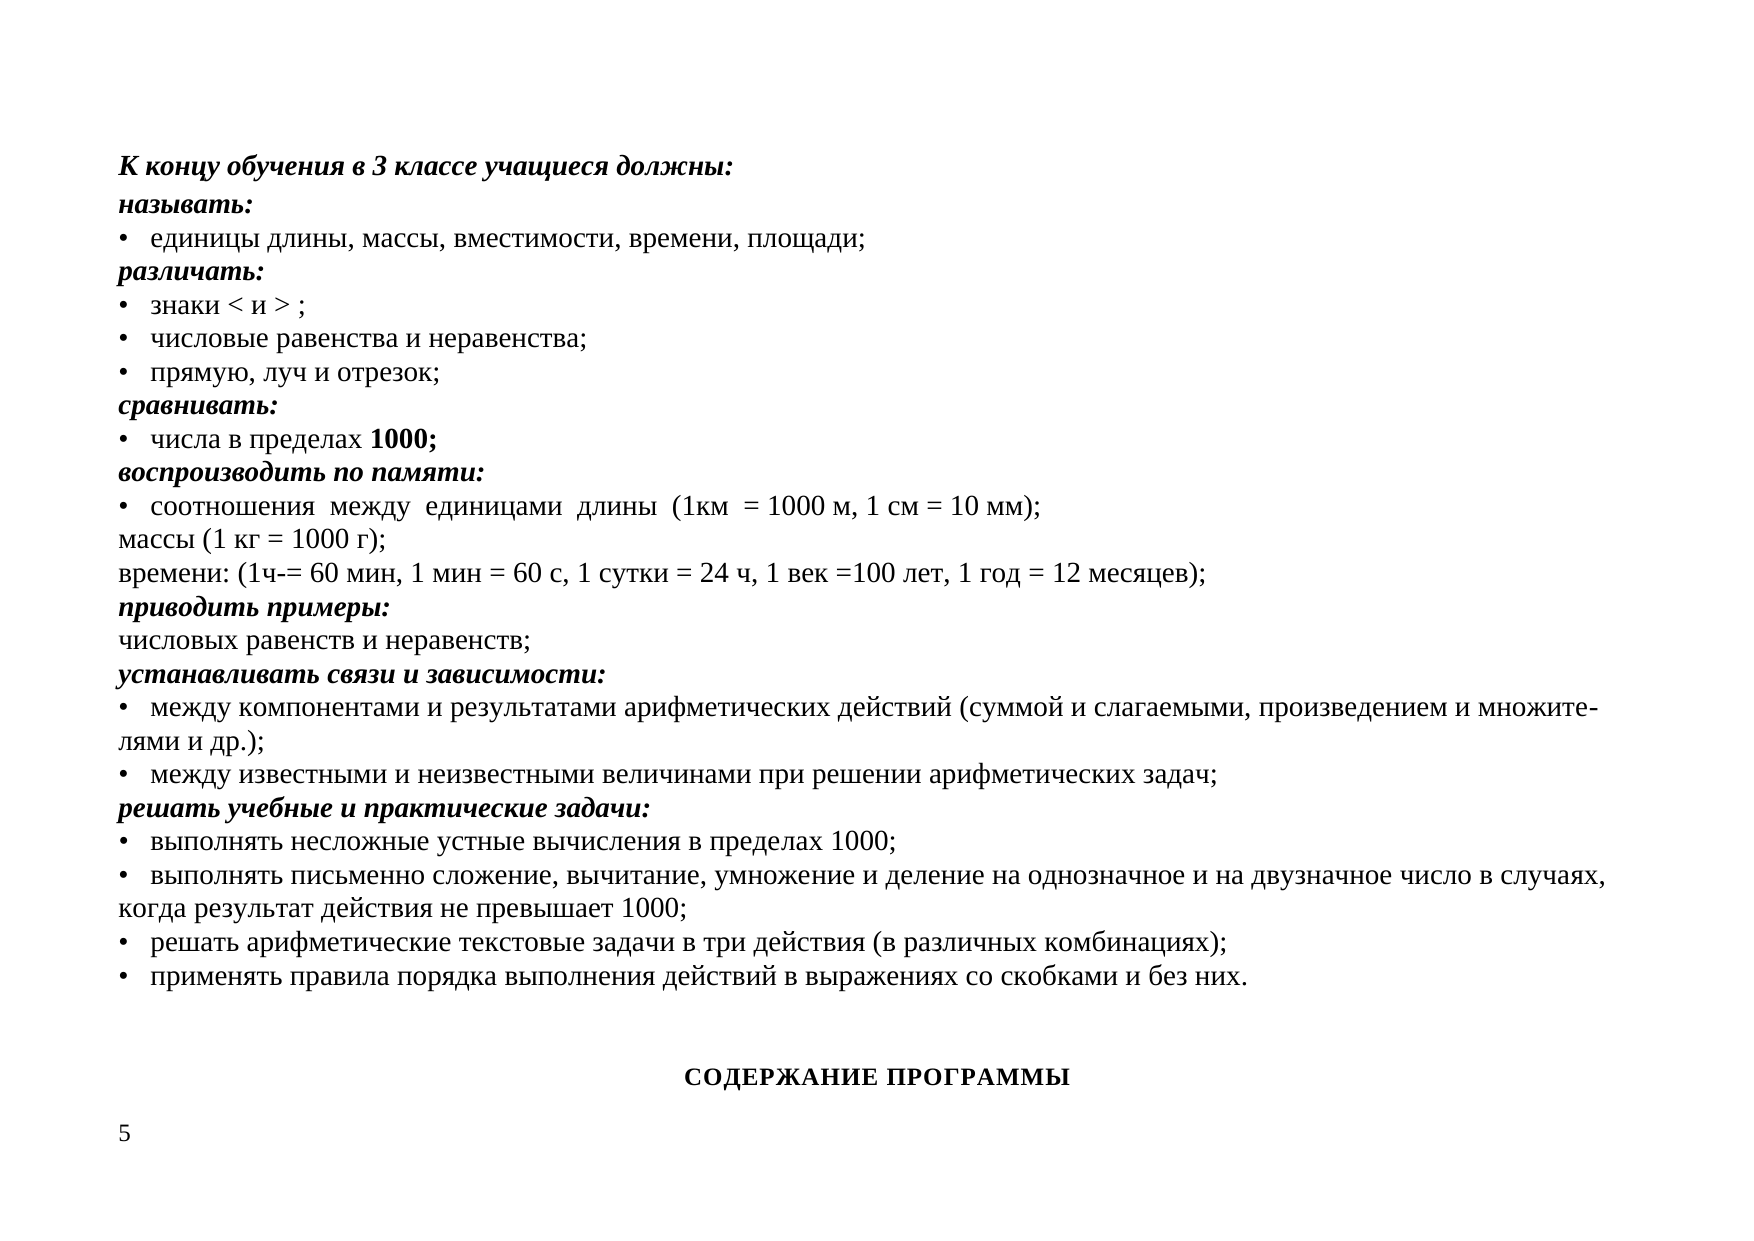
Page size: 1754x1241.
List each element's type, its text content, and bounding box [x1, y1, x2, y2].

text • между компонентами и результатами арифметических действий (суммой и слагаемыми, произведением и множителями и др.); [118, 689, 1636, 756]
text • выполнять несложные устные вычисления в пределах 1000; [118, 823, 1636, 857]
text • решать арифметические текстовые задачи в три действия (в различных комбинациях); [118, 924, 1636, 958]
text • числовые равенства и неравенства; [118, 320, 1636, 354]
text • прямую, луч и отрезок; [118, 354, 1636, 387]
text числовых равенств и неравенств; [118, 622, 1636, 656]
text воспроизводить по памяти: [118, 454, 1636, 488]
text СОДЕРЖАНИЕ ПРОГРАММЫ [118, 1062, 1636, 1091]
text времени: (1ч-= 60 мин, 1 мин = 60 с, 1 сутки = 24 ч, 1 век =100 лет, 1 год = 12 месяцев); [118, 555, 1636, 589]
text • знаки < и > ; [118, 287, 1636, 320]
text • между известными и неизвестными величинами при решении арифметических задач; [118, 756, 1636, 790]
text • числа в пределах 1000; [118, 421, 1636, 454]
text • соотношения между единицами длины (1км = , = ); [118, 488, 1636, 522]
text • применять правила порядка выполнения действий в выражениях со скобками и без них. [118, 958, 1615, 991]
text решать учебные и практические задачи: [118, 790, 1636, 823]
text К концу обучения в 3 классе учащиеся должны: [118, 148, 1636, 181]
text массы ( = ); [118, 522, 1636, 555]
text • выполнять письменно сложение, вычитание, умножение и деление на однозначное и на двузначное число в случаях, когда результат действия не превышает 1000; [118, 857, 1636, 924]
text сравнивать: [118, 387, 1636, 421]
text приводить примеры: [118, 589, 1636, 622]
text устанавливать связи и зависимости: [118, 656, 1636, 689]
text • единицы длины, массы, вместимости, времени, площади; [118, 220, 1636, 253]
text называть: [118, 186, 1636, 220]
text различать: [118, 253, 1636, 287]
